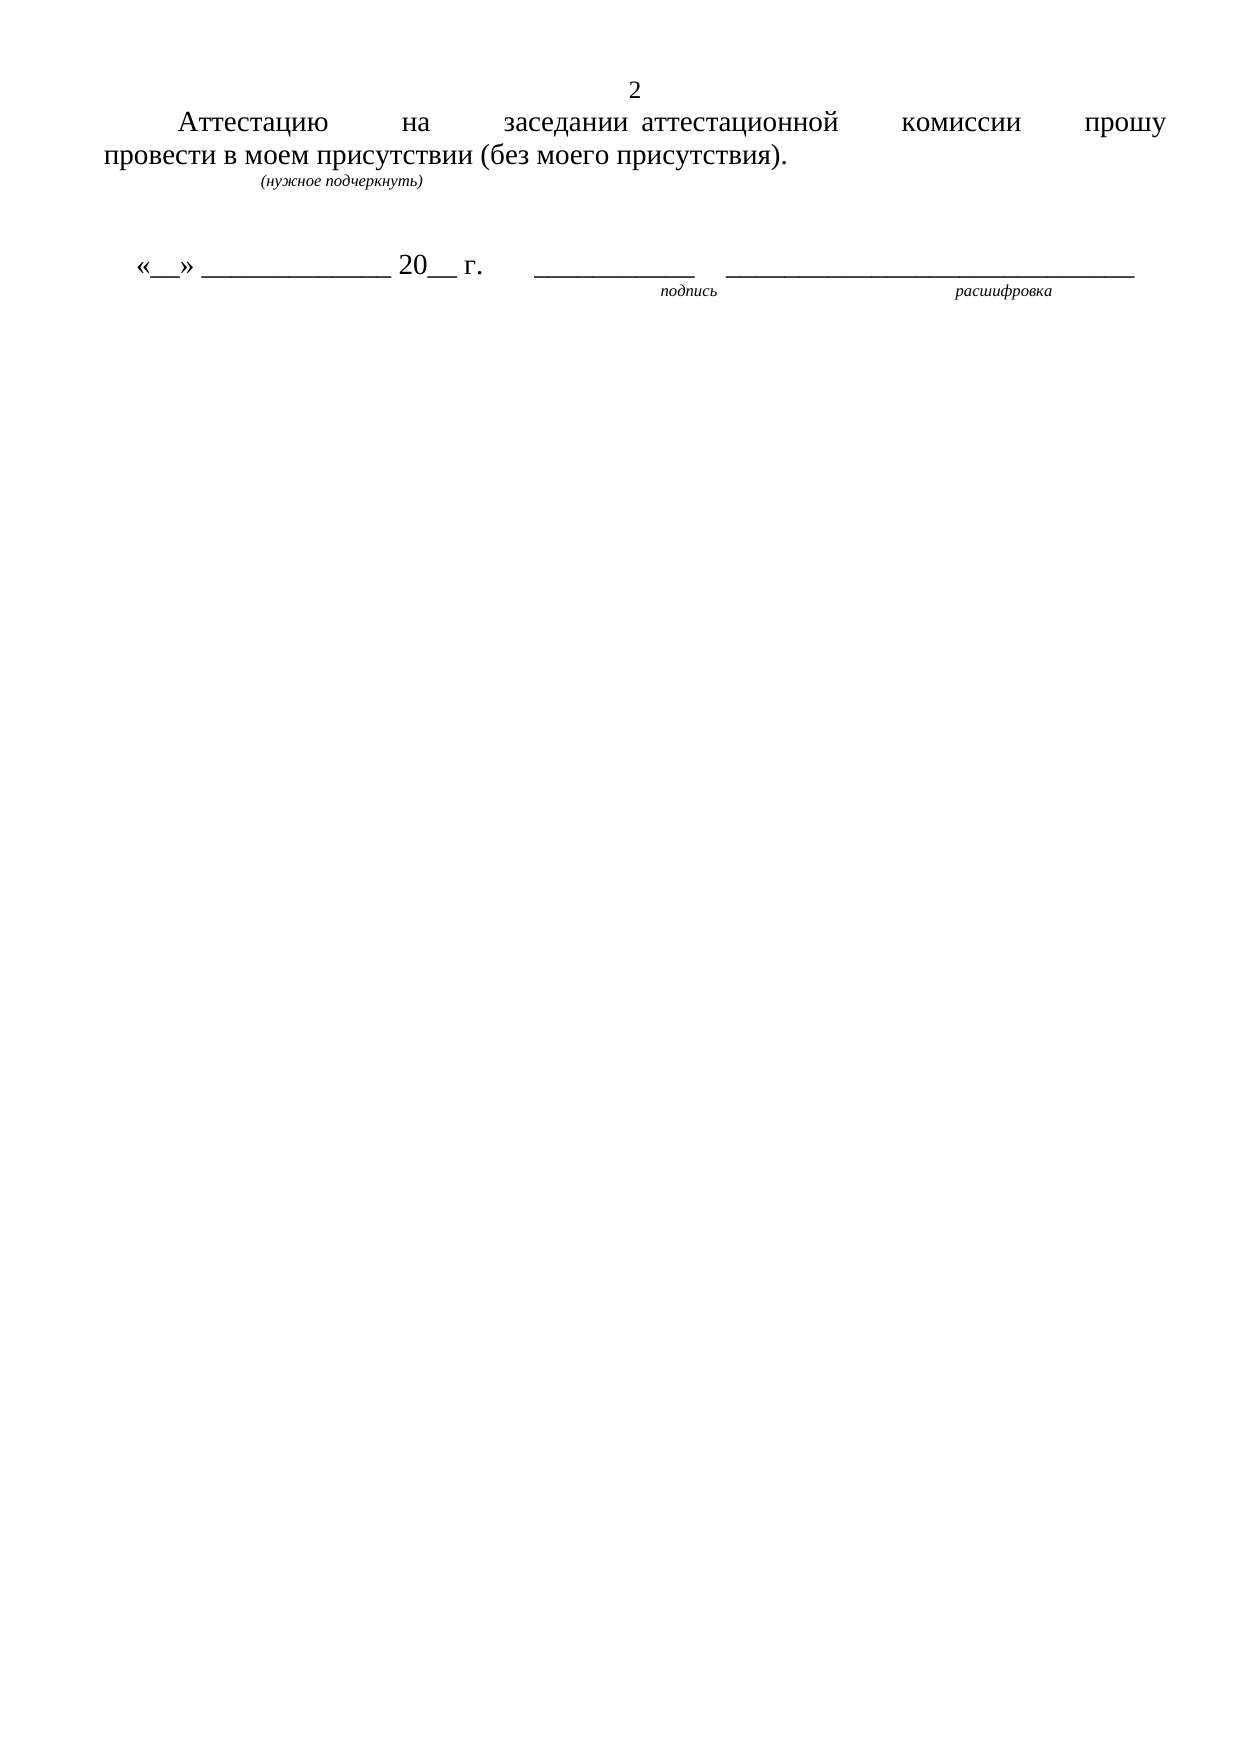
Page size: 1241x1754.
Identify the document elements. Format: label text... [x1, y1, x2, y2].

text (нужное подчеркнуть) [103, 171, 1166, 190]
text подпись расшифровка [472, 281, 1166, 300]
text «__» _____________ 20__ г. ___________ ____________________________ [103, 247, 1166, 281]
text Аттестацию на заседании аттестационной комиссии прошу провести в моем присутствии (без моего присутствия). [103, 104, 1166, 171]
